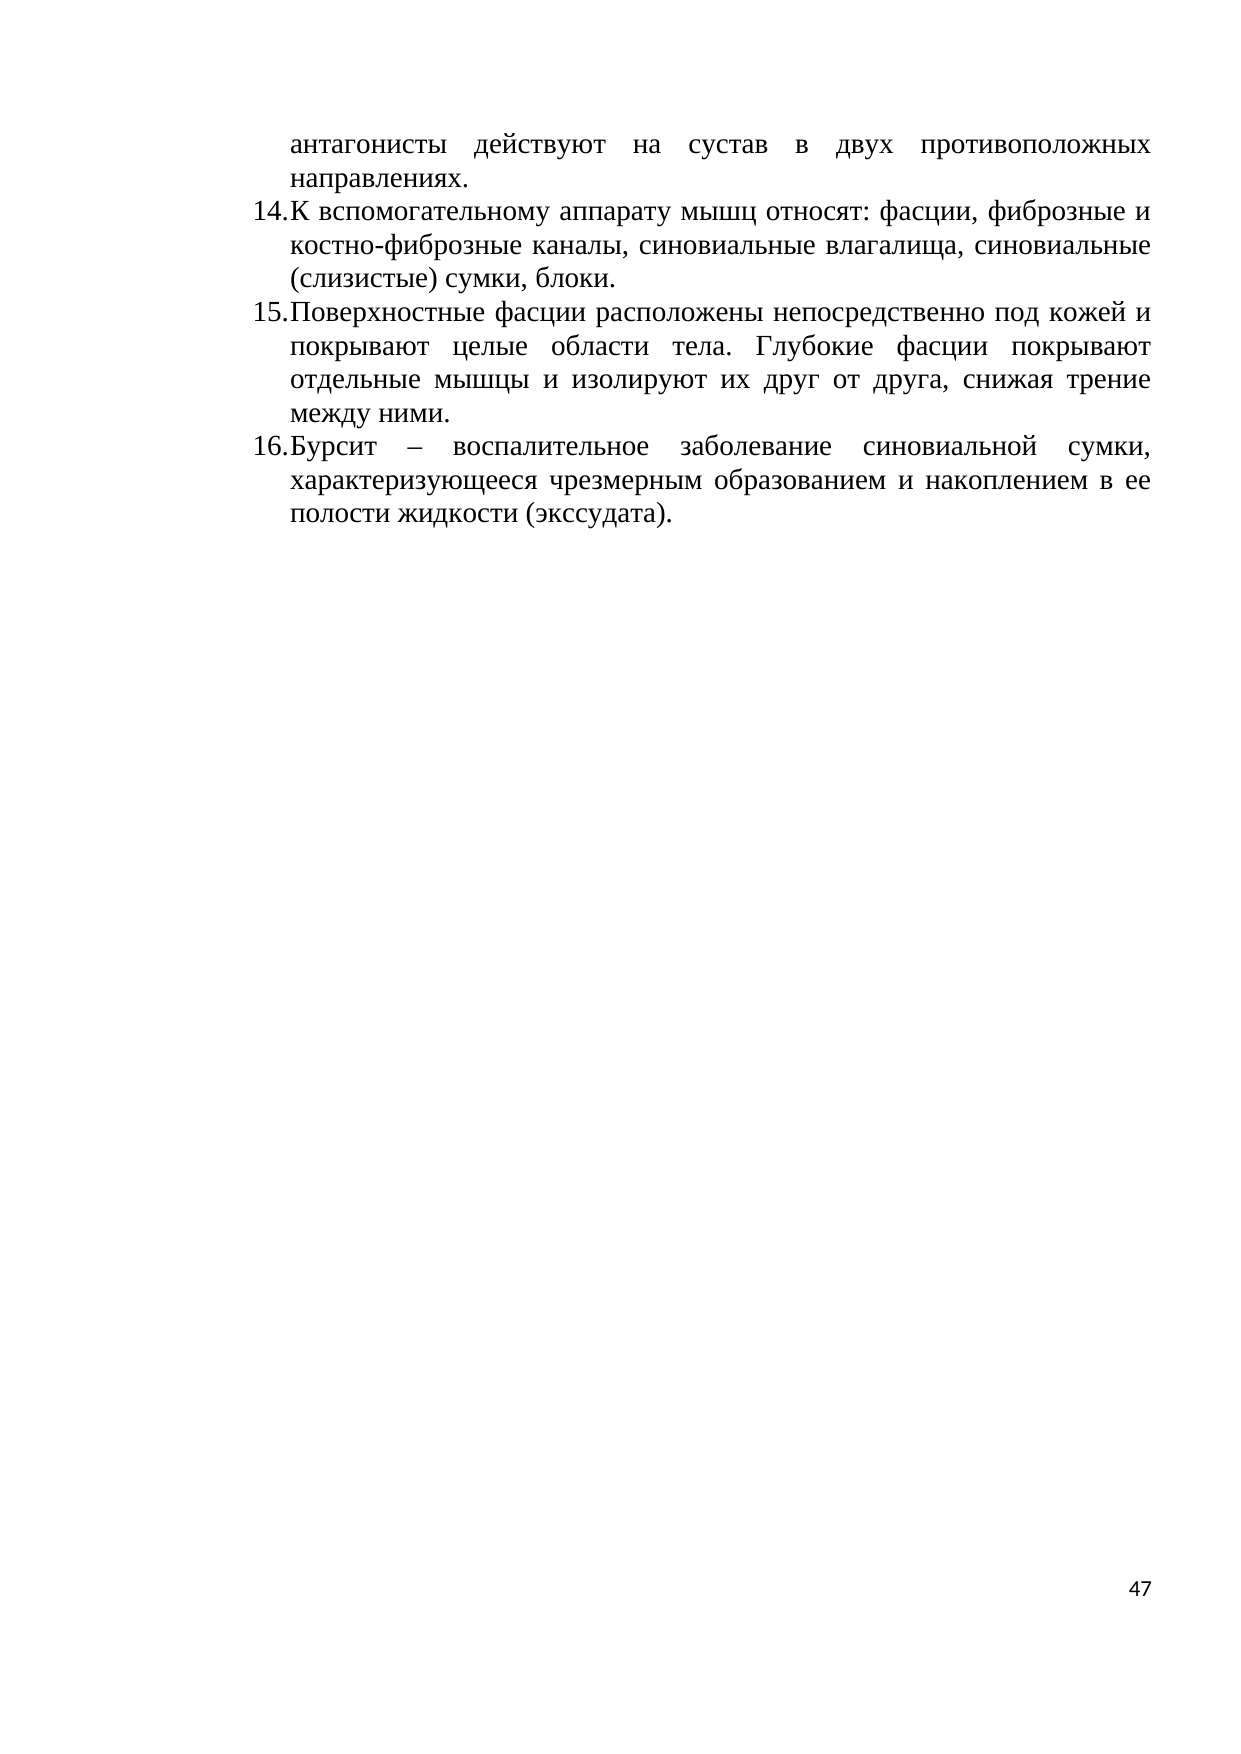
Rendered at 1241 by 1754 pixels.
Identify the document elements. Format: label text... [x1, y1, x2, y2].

list Поверхностные фасции расположены непосредственно под кожей и покрывают целые области тела. Глубокие фасции покрывают отдельные мышцы и изолируют их друг от друга, снижая трение между ними. [252, 294, 1152, 428]
list Бурсит – воспалительное заболевание синовиальной сумки, характеризующееся чрезмерным образованием и накоплением в ее полости жидкости (экссудата). [252, 428, 1152, 529]
list К вспомогательному аппарату мышц относят: фасции, фиброзные и костно-фиброзные каналы, синовиальные влагалища, синовиальные (слизистые) сумки, блоки. [252, 193, 1152, 294]
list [252, 126, 1152, 193]
